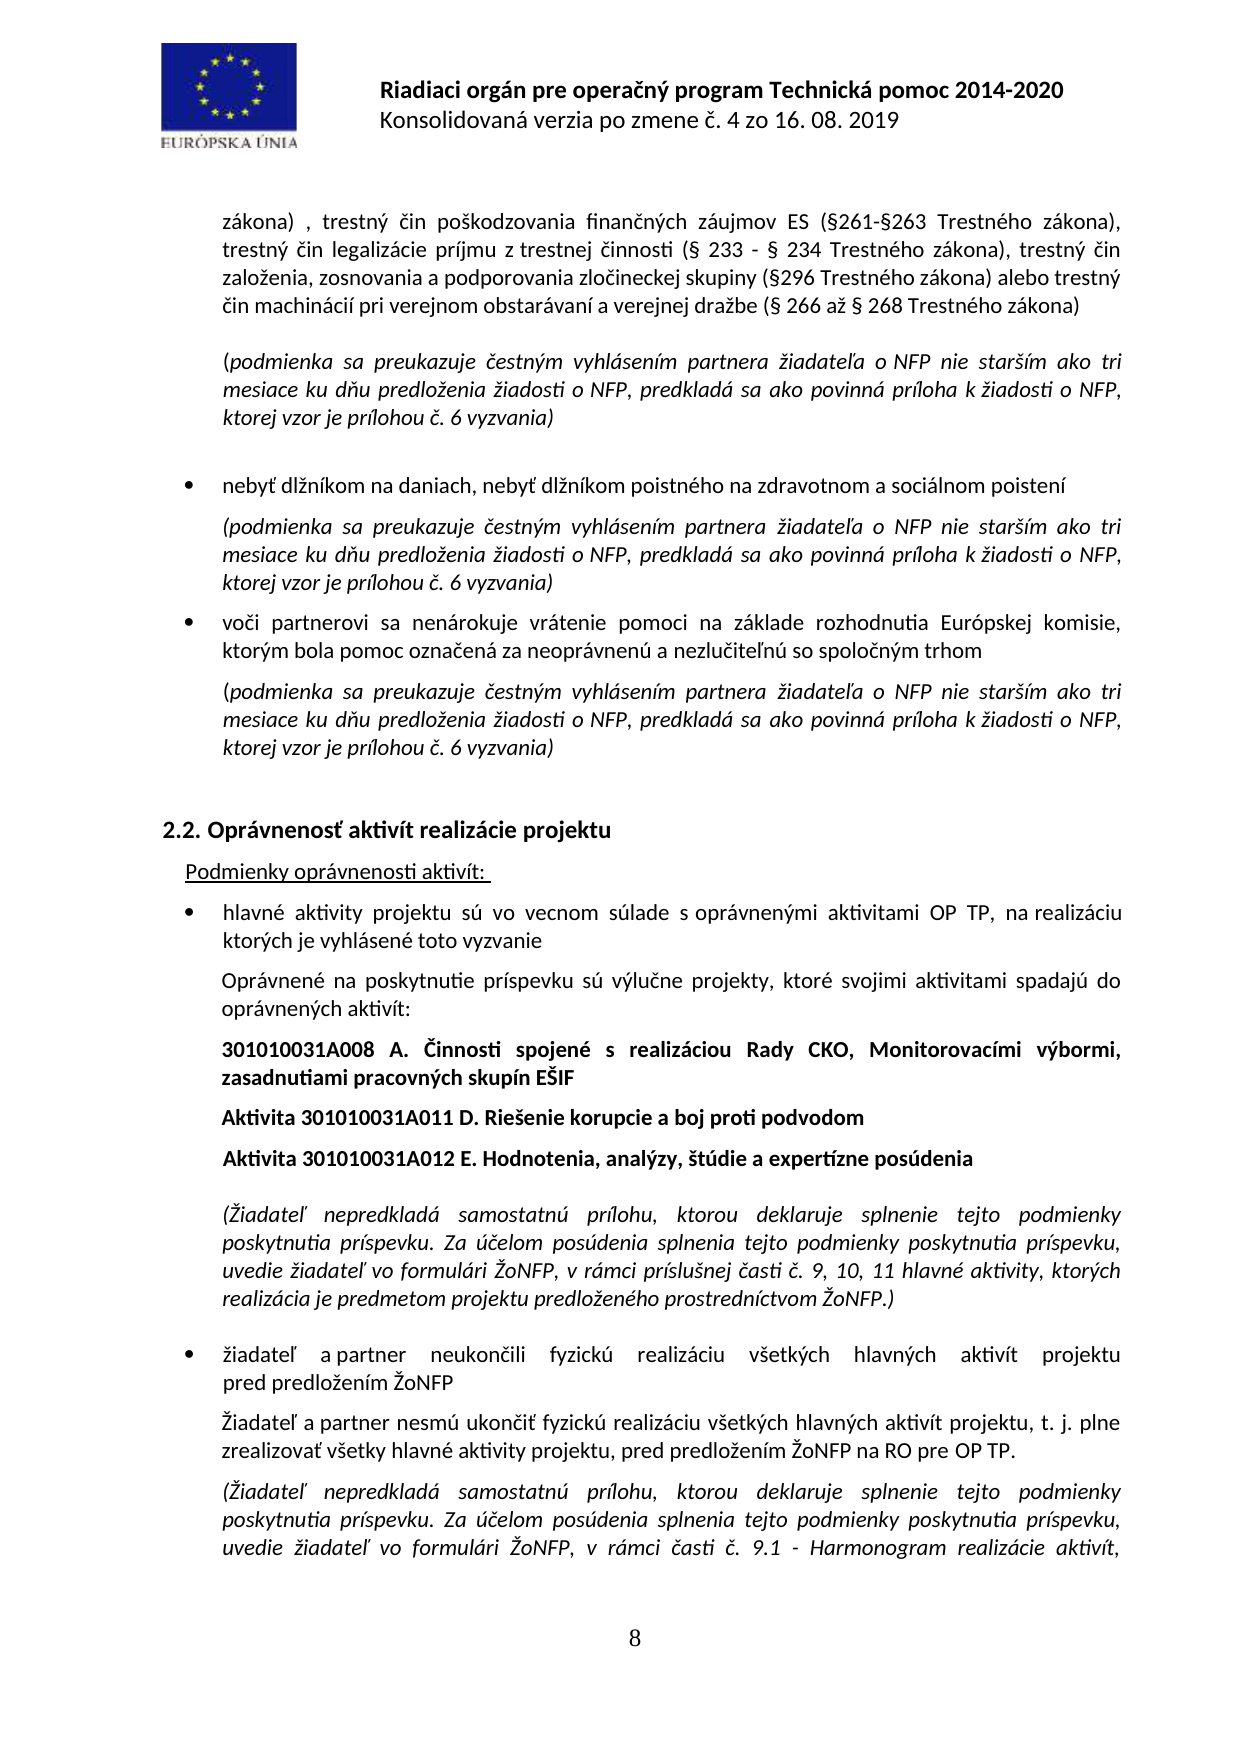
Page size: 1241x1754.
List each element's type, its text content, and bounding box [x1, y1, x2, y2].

text Aktivita 301010031A011 D. Riešenie korupcie a boj proti podvodom [221, 1103, 1122, 1131]
list (podmienka sa preukazuje čestným vyhlásením partnera žiadateľa o NFP nie starším ako tri mesiace ku dňu predloženia žiadosti o NFP, predkladá sa ako povinná príloha k žiadosti o NFP, ktorej vzor je prílohou č. 6 vyzvania) [222, 512, 1122, 596]
list Aktivita 301010031A012 E. Hodnotenia, analýzy, štúdie a expertízne posúdenia [223, 1144, 1122, 1172]
text 301010031A008 A. Činnosti spojené s realizáciou Rady CKO, Monitorovacími výbormi, zasadnutiami pracovných skupín EŠIF [221, 1035, 1122, 1091]
text Žiadateľ a partner nesmú ukončiť fyzickú realizáciu všetkých hlavných aktivít projektu, t. j. plne zrealizovať všetky hlavné aktivity projektu, pred predložením ŽoNFP na RO pre OP TP. [221, 1408, 1122, 1464]
list (Žiadateľ nepredkladá samostatnú prílohu, ktorou deklaruje splnenie tejto podmienky poskytnutia príspevku. Za účelom posúdenia splnenia tejto podmienky poskytnutia príspevku, uvedie žiadateľ vo formulári ŽoNFP, v rámci príslušnej časti č. 9, 10, 11 hlavné aktivity, ktorých realizácia je predmetom projektu predloženého prostredníctvom ŽoNFP.) [222, 1200, 1122, 1312]
list Podmienky oprávnenosti aktivít: [185, 857, 1122, 885]
list Oprávnené na poskytnutie príspevku sú výlučne projekty, ktoré svojimi aktivitami spadajú do oprávnených aktivít: [221, 966, 1122, 1022]
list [185, 207, 1122, 319]
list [222, 1477, 1122, 1561]
list (podmienka sa preukazuje čestným vyhlásením partnera žiadateľa o NFP nie starším ako tri mesiace ku dňu predloženia žiadosti o NFP, predkladá sa ako povinná príloha k žiadosti o NFP, ktorej vzor je prílohou č. 6 vyzvania) [223, 677, 1122, 761]
list (podmienka sa preukazuje čestným vyhlásením partnera žiadateľa o NFP nie starším ako tri mesiace ku dňu predloženia žiadosti o NFP, predkladá sa ako povinná príloha k žiadosti o NFP, ktorej vzor je prílohou č. 6 vyzvania) [223, 347, 1122, 431]
list Oprávnenosť aktivít realizácie projektu [162, 814, 1122, 845]
list hlavné aktivity projektu sú vo vecnom súlade s oprávnenými aktivitami OP TP, na realizáciu ktorých je vyhlásené toto vyzvanie [185, 898, 1122, 954]
list nebyť dlžníkom na daniach, nebyť dlžníkom poistného na zdravotnom a sociálnom poistení [185, 471, 1122, 499]
list voči partnerovi sa nenárokuje vrátenie pomoci na základe rozhodnutia Európskej komisie, ktorým bola pomoc označená za neoprávnenú a nezlučiteľnú so spoločným trhom [185, 608, 1122, 664]
list žiadateľ a partner neukončili fyzickú realizáciu všetkých hlavných aktivít projektu pred predložením ŽoNFP [185, 1340, 1122, 1396]
